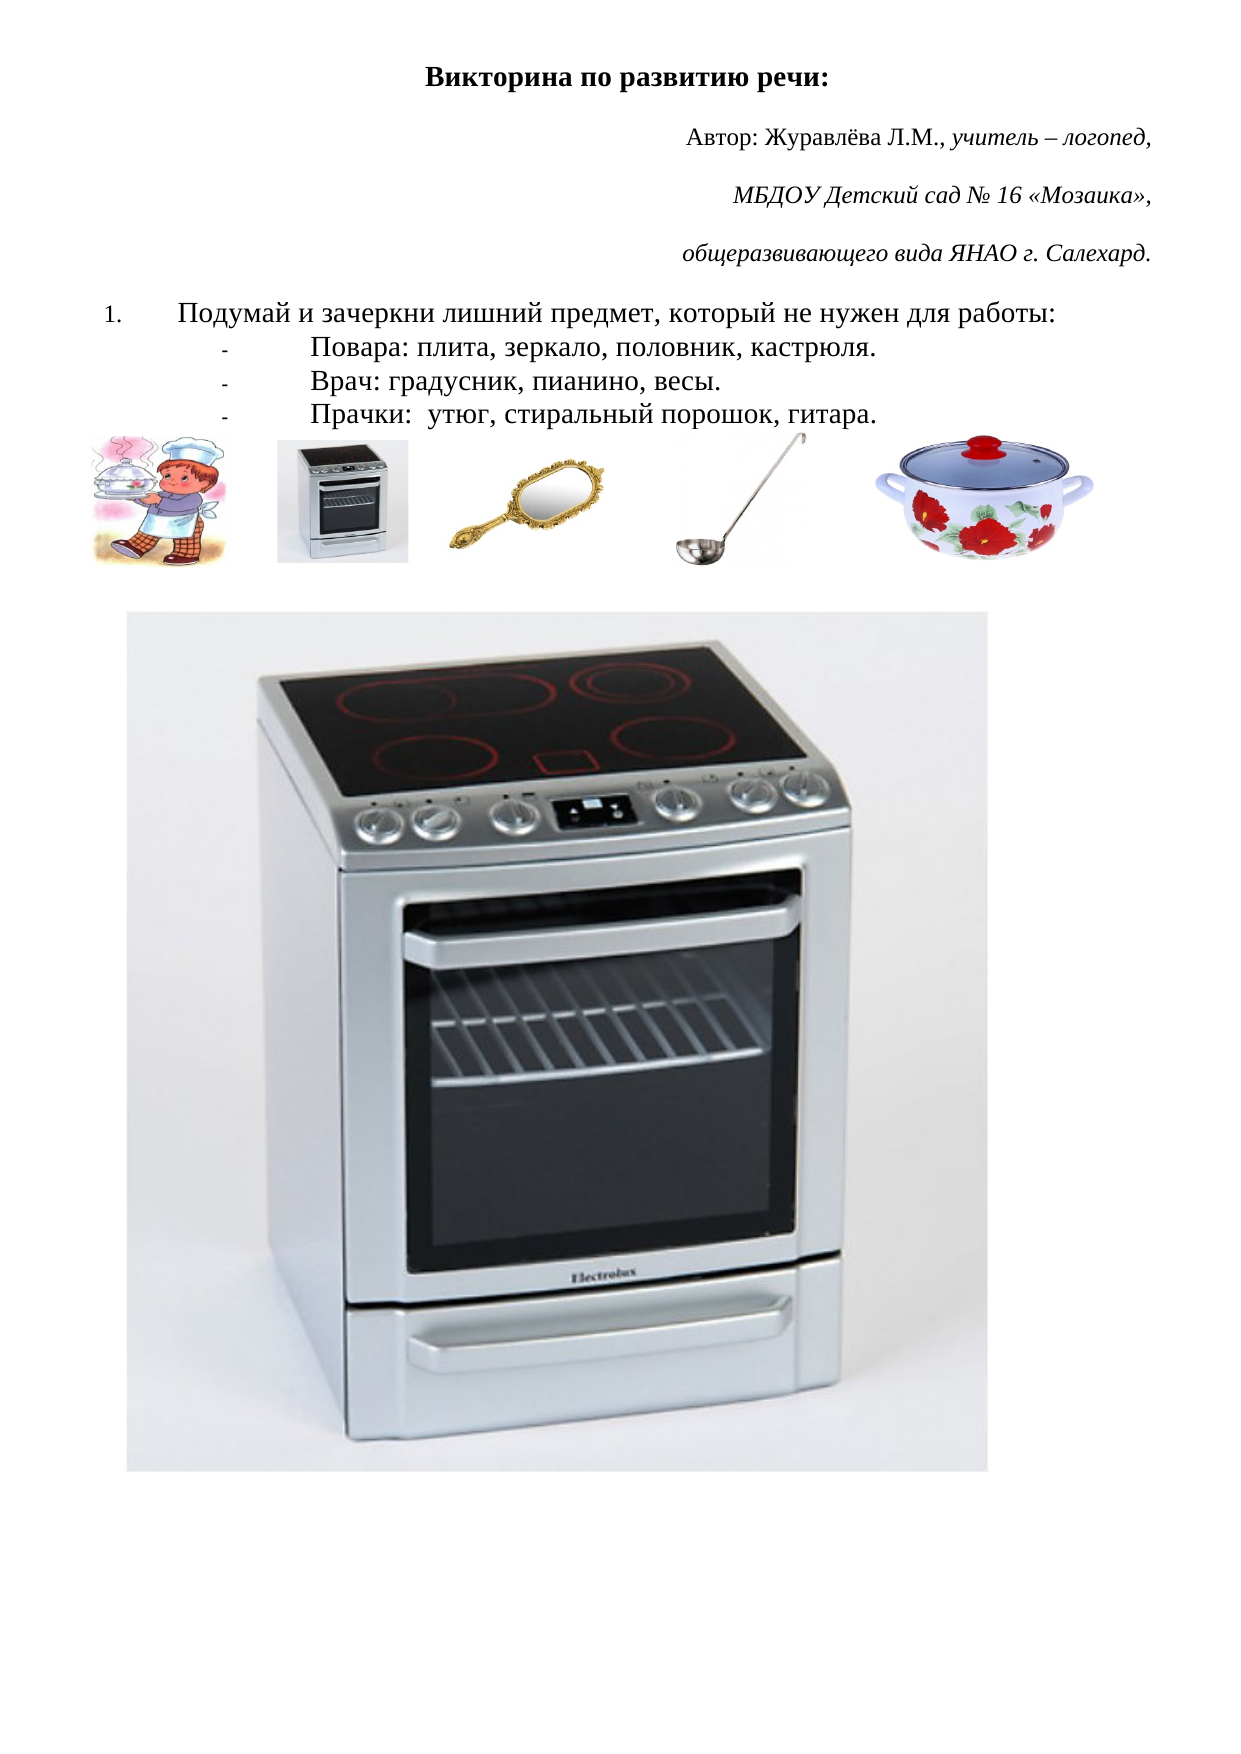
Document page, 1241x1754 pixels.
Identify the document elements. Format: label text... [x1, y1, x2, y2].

text Автор: Журавлёва Л.М., учитель – логопед, [88, 122, 1152, 151]
list Прачки: утюг, стиральный порошок, гитара. [103, 396, 1152, 430]
picture [271, 434, 414, 568]
list Врач: градусник, пианино, весы. [103, 363, 1152, 396]
picture [88, 436, 234, 568]
list Повара: плита, зеркало, половник, кастрюля. [103, 329, 1152, 363]
picture [88, 573, 1027, 1511]
text общеразвивающего вида ЯНАО г. Салехард. [88, 238, 1152, 266]
text Викторина по развитию речи: [103, 59, 1152, 93]
picture [428, 448, 621, 568]
list Подумай и зачеркни лишний предмет, который не нужен для работы: [103, 296, 1152, 329]
picture [869, 429, 1099, 568]
picture [635, 429, 847, 568]
text МБДОУ Детский сад № 16 «Мозаика», [88, 180, 1152, 208]
